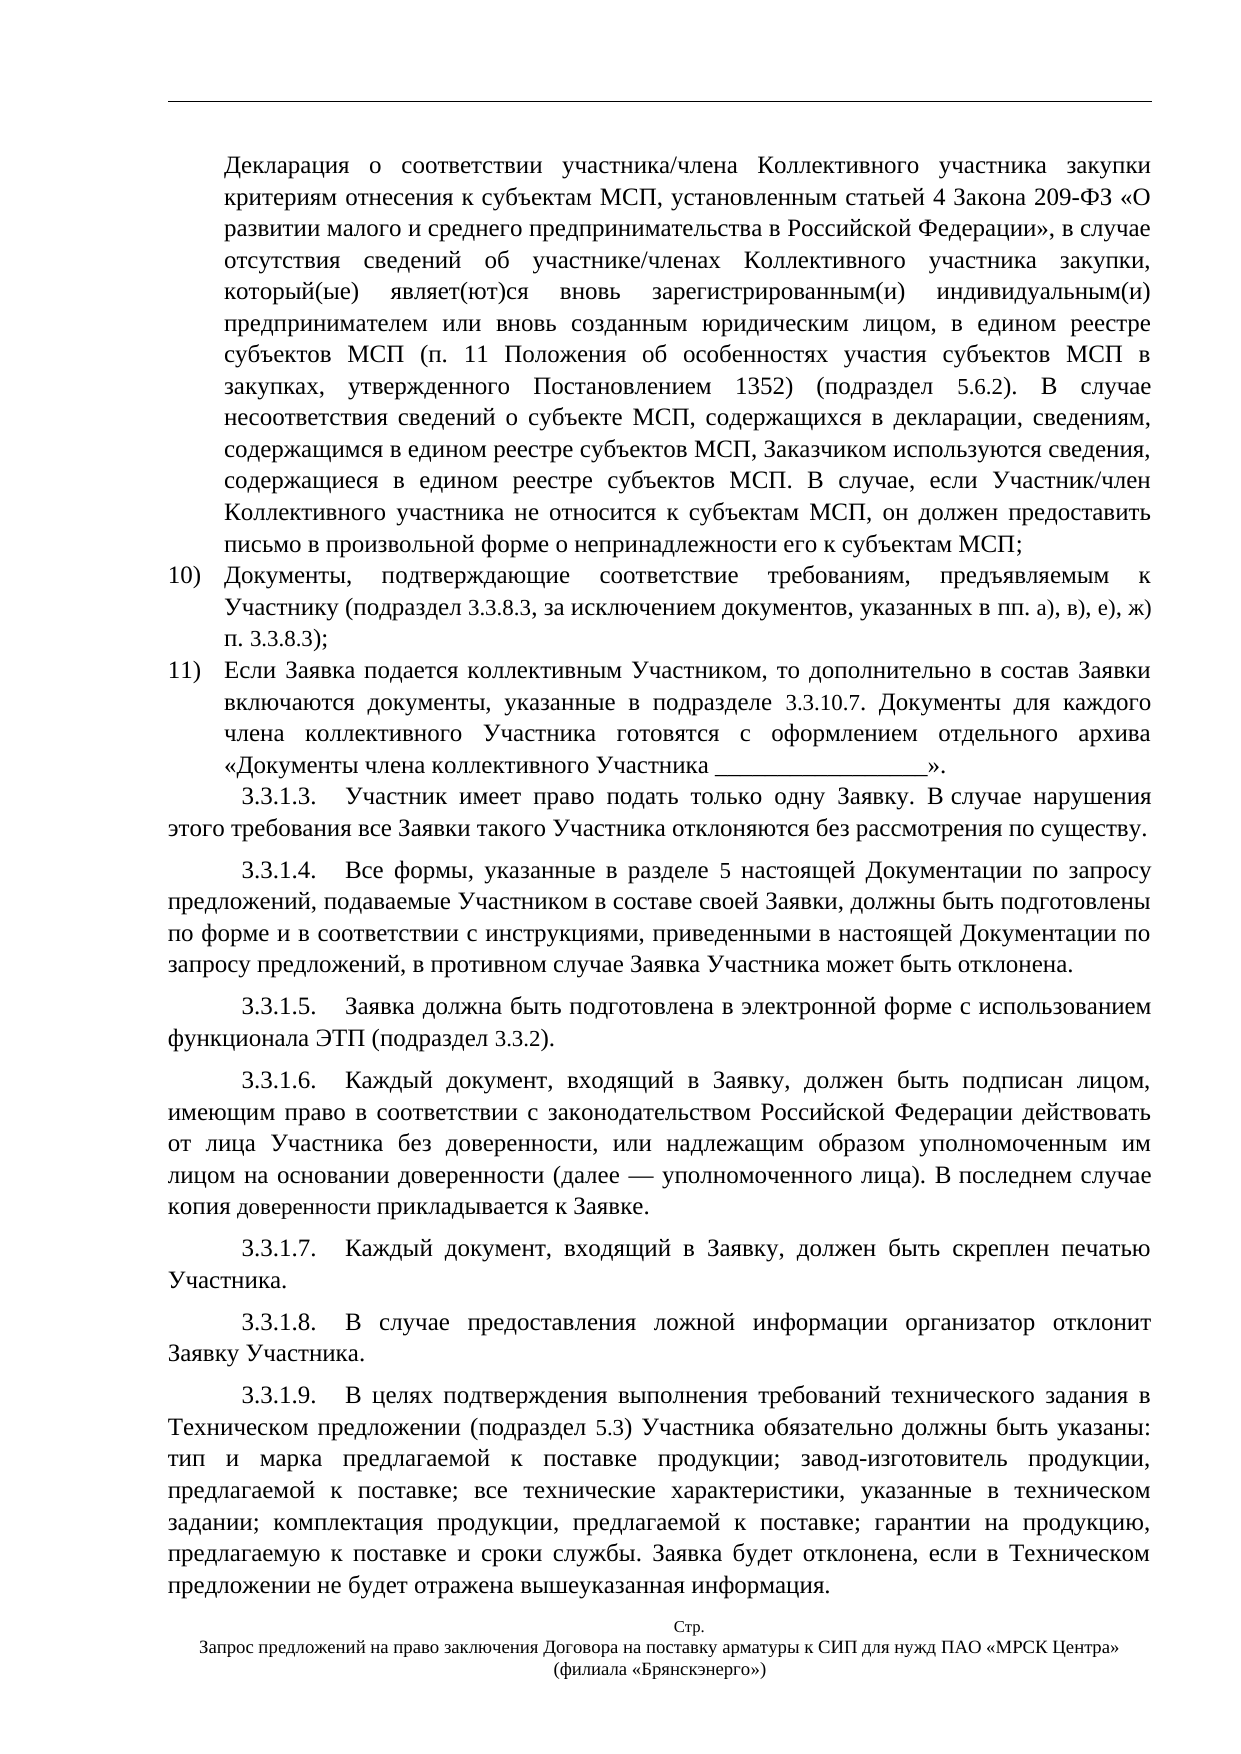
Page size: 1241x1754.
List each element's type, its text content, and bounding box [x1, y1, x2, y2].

list В случае предоставления ложной информации организатор отклонит Заявку Участника. [168, 1307, 1152, 1367]
list Каждый документ, входящий в Заявку, должен быть подписан лицом, имеющим право в соответствии с законодательством Российской Федерации действовать от лица Участника без доверенности, или надлежащим образом уполномоченным им лицом на основании доверенности (далее — уполномоченного лица). В последнем случае копия доверенности прикладывается к Заявке. [168, 1065, 1152, 1220]
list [168, 150, 1152, 557]
list Документы, подтверждающие соответствие требованиям, предъявляемым к Участнику (подраздел 3.3.8.3, за исключением документов, указанных в пп. а), в), е), ж) п. 3.3.8.3); [168, 560, 1152, 652]
list Участник имеет право подать только одну Заявку. В случае нарушения этого требования все Заявки такого Участника отклоняются без рассмотрения по существу. [168, 781, 1152, 842]
list Заявка должна быть подготовлена в электронной форме с использованием функционала ЭТП (подраздел 3.3.2). [168, 991, 1152, 1052]
list Каждый документ, входящий в Заявку, должен быть скреплен печатью Участника. [168, 1233, 1152, 1293]
list Все формы, указанные в разделе 5 настоящей Документации по запросу предложений, подаваемые Участником в составе своей Заявки, должны быть подготовлены по форме и в соответствии с инструкциями, приведенными в настоящей Документации по запросу предложений, в противном случае Заявка Участника может быть отклонена. [168, 855, 1152, 978]
list Если Заявка подается коллективным Участником, то дополнительно в состав Заявки включаются документы, указанные в подразделе 3.3.10.7. Документы для каждого члена коллективного Участника готовятся с оформлением отдельного архива «Документы члена коллективного Участника _________________». [168, 655, 1152, 778]
list В целях подтверждения выполнения требований технического задания в Техническом предложении (подраздел 5.3) Участника обязательно должны быть указаны: тип и марка предлагаемой к поставке продукции; завод-изготовитель продукции, предлагаемой к поставке; все технические характеристики, указанные в техническом задании; комплектация продукции, предлагаемой к поставке; гарантии на продукцию, предлагаемую к поставке и сроки службы. Заявка будет отклонена, если в Техническом предложении не будет отражена вышеуказанная информация. [168, 1380, 1152, 1598]
